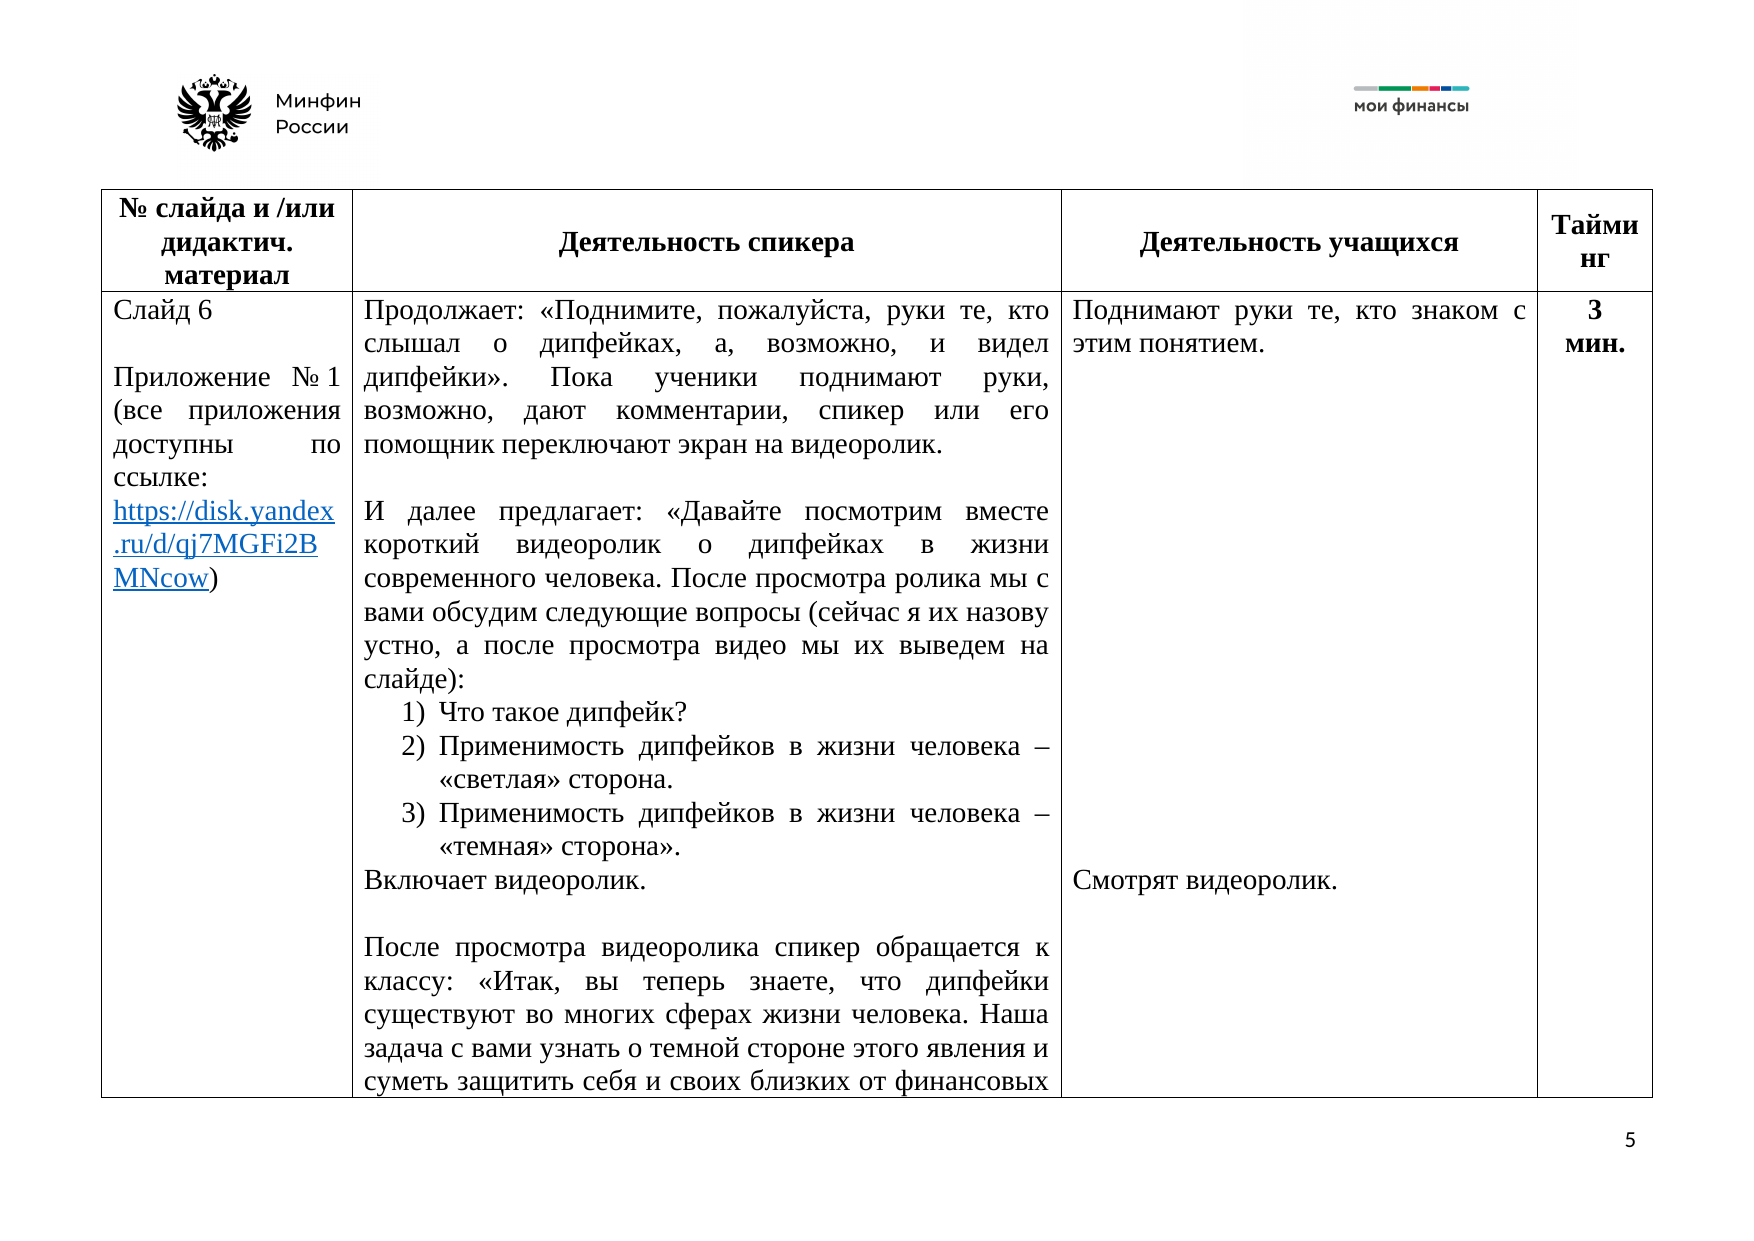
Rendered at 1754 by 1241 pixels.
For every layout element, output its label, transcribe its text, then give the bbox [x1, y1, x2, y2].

table_cell Поднимают руки те, кто знаком с этим понятием. Смотрят видеоролик. [1062, 292, 1537, 1097]
table_header № слайда и /или дидактич. материал [102, 190, 352, 291]
picture [1243, 0, 1579, 189]
table_header Деятельность спикера [353, 190, 1061, 291]
table_header Деятельность учащихся [1062, 190, 1537, 291]
table_header Тайминг [1538, 190, 1652, 291]
table_cell 3 мин. [1538, 292, 1652, 1097]
table_cell Слайд 6 Приложение № 1 (все приложения доступны по ссылке: https://disk.yandex.ru/d/qj7MGFi2BMNcow) [102, 292, 352, 1097]
picture [177, 74, 381, 189]
